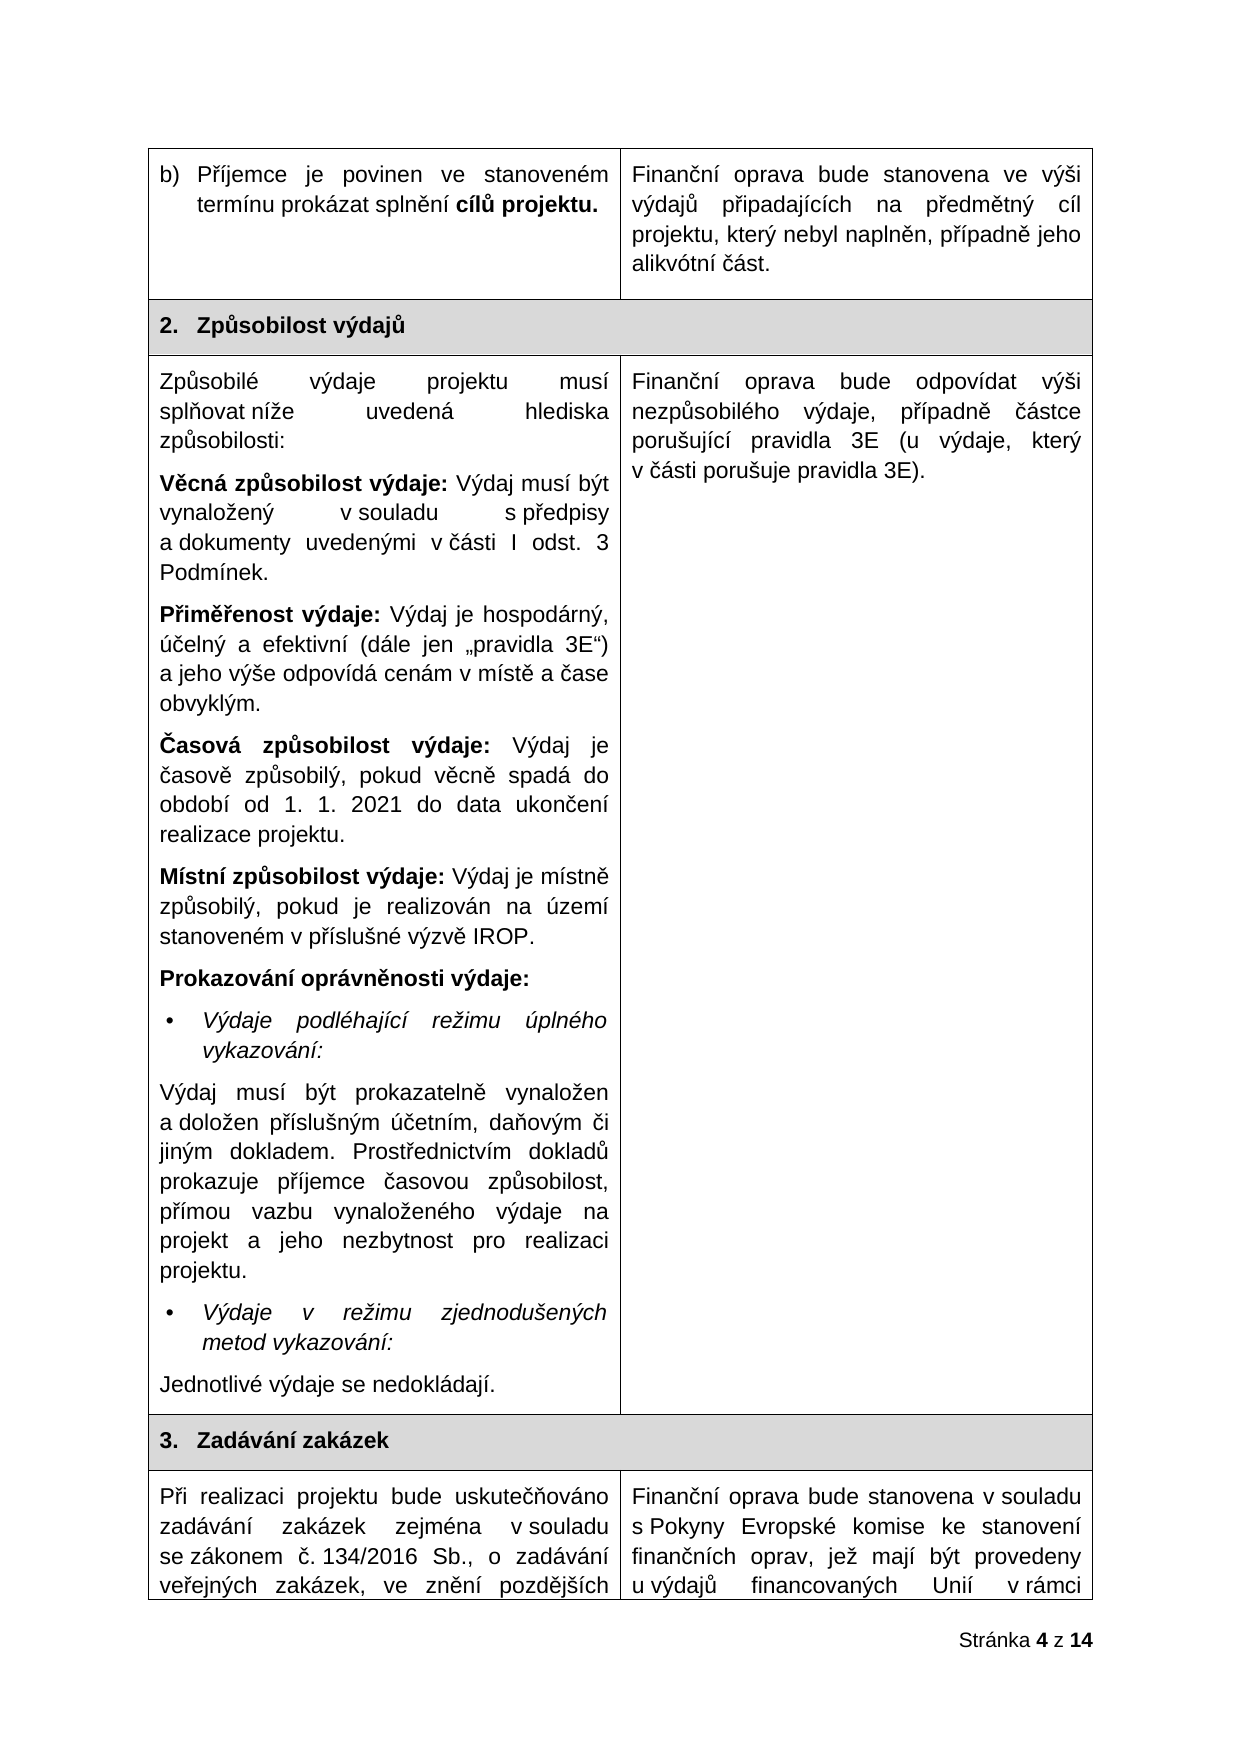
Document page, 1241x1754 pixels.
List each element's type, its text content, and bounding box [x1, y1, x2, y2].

table_cell Způsobilost výdajů [149, 300, 1092, 354]
table_cell Finanční oprava bude stanovena ve výši výdajů připadajících na předmětný cíl projektu, který nebyl naplněn, případně jeho alikvótní část. [621, 149, 1092, 298]
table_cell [621, 1471, 1092, 1599]
table_cell Zadávání zakázek [149, 1415, 1092, 1470]
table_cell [149, 1471, 620, 1599]
table_cell Finanční oprava bude odpovídat výši nezpůsobilého výdaje, případně částce porušující pravidla 3E (u výdaje, který v části porušuje pravidla 3E). [621, 356, 1092, 1414]
table_cell Příjemce je povinen ve stanoveném termínu prokázat splnění cílů projektu. [149, 149, 620, 298]
table_cell Způsobilé výdaje projektu musí splňovat níže uvedená hlediska způsobilosti: Věcná způsobilost výdaje: Výdaj musí být vynaložený v souladu s předpisy a dokumenty uvedenými v části I odst. 3 Podmínek. Přiměřenost výdaje: Výdaj je hospodárný, účelný a efektivní (dále jen „pravidla 3E“) a jeho výše odpovídá cenám v místě a čase obvyklým. Časová způsobilost výdaje: Výdaj je časově způsobilý, pokud věcně spadá do období od 1. 1. 2021 do data ukončení realizace projektu. Místní způsobilost výdaje: Výdaj je místně způsobilý, pokud je realizován na území stanoveném v příslušné výzvě IROP. Prokazování oprávněnosti výdaje: Výdaje podléhající režimu úplného vykazování: Výdaj musí být prokazatelně vynaložen a doložen příslušným účetním, daňovým či jiným dokladem. Prostřednictvím dokladů prokazuje příjemce časovou způsobilost, přímou vazbu vynaloženého výdaje na projekt a jeho nezbytnost pro realizaci projektu. Výdaje v režimu zjednodušených metod vykazování: Jednotlivé výdaje se nedokládají. [149, 356, 620, 1414]
